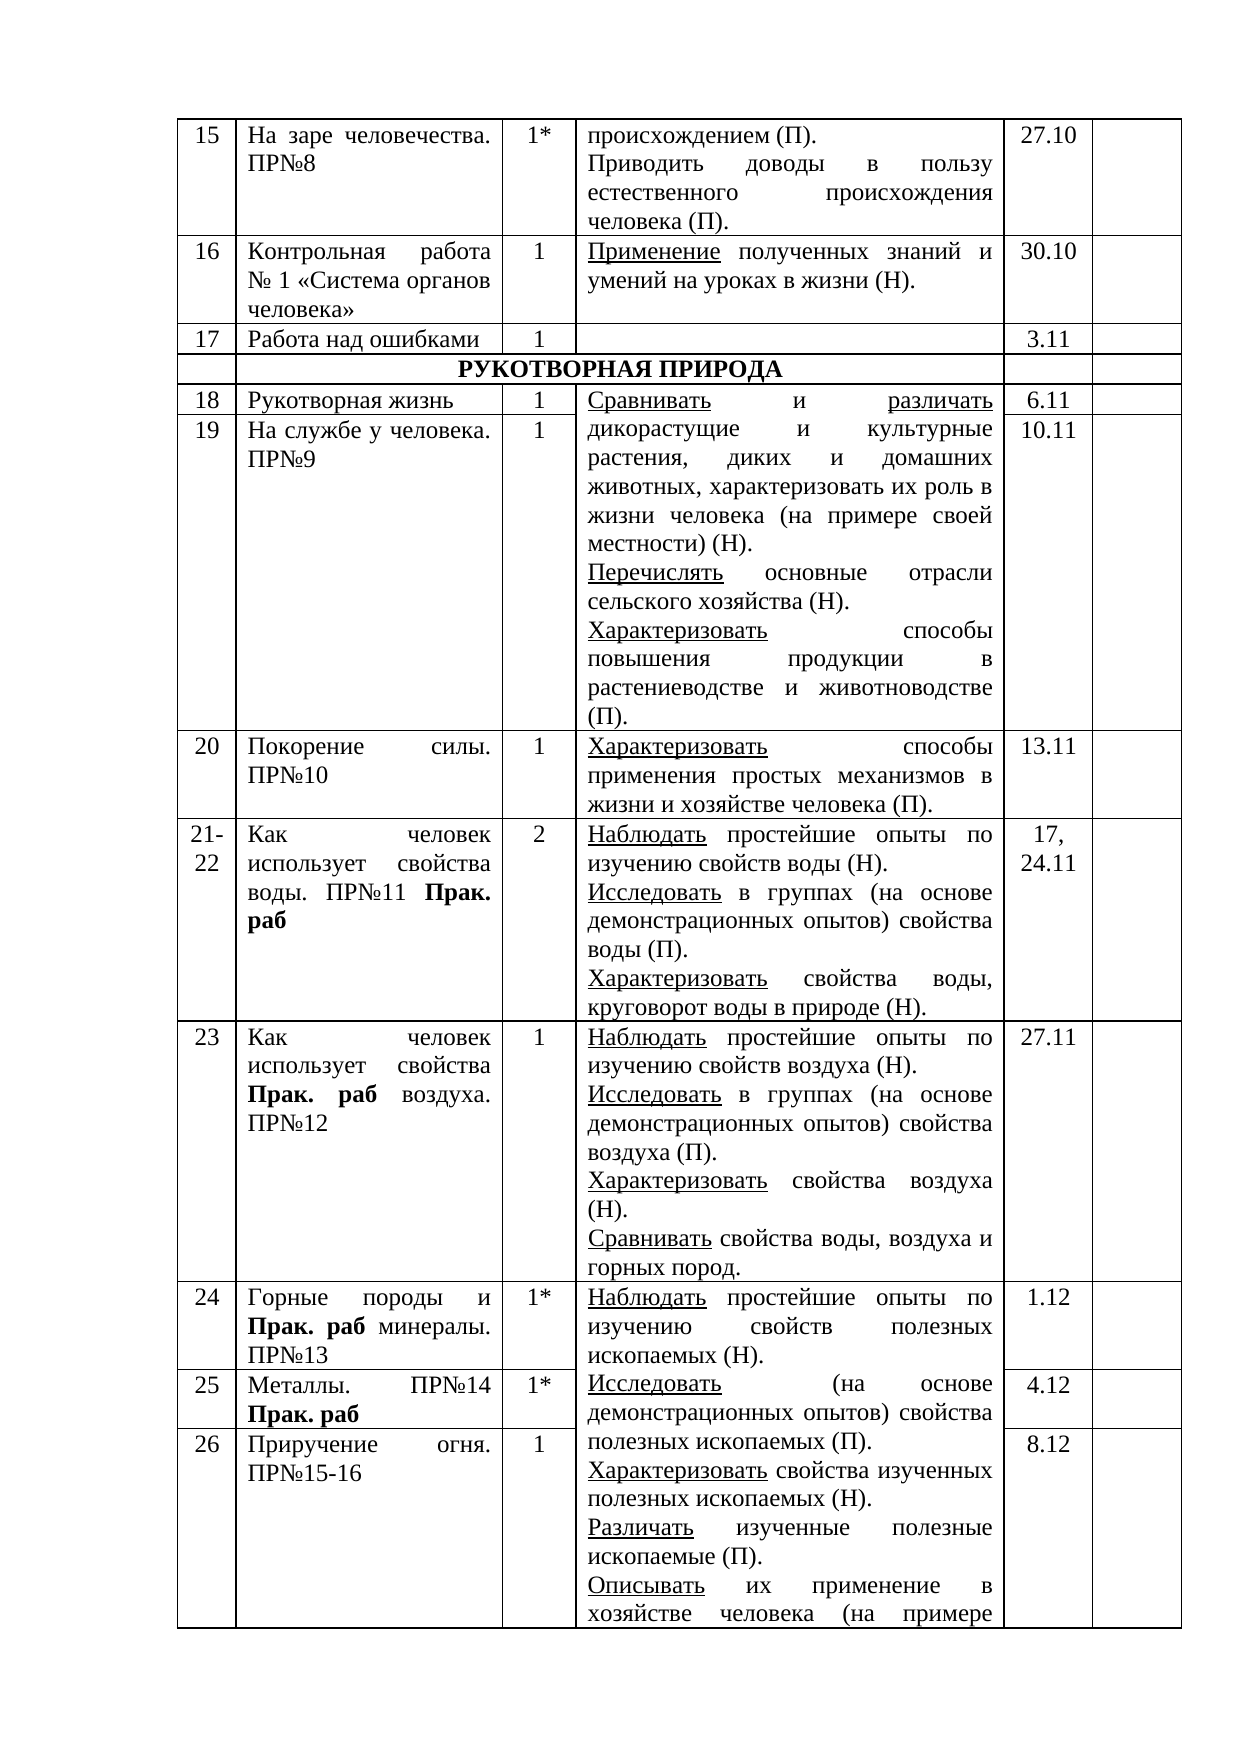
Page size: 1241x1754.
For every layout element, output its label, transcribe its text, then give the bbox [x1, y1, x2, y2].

table_cell 1 [503, 731, 575, 817]
table_cell РУКОТВОРНАЯ ПРИРОДА [237, 355, 1003, 383]
table_cell 1 [503, 415, 575, 730]
table_cell 6.11 [1005, 385, 1092, 413]
table_cell [577, 324, 1003, 353]
table_cell 10.11 [1005, 415, 1092, 730]
table_cell 16 [178, 236, 235, 322]
table_cell [1093, 1022, 1181, 1281]
table_cell 30.10 [1005, 236, 1092, 322]
table_cell 3.11 [1005, 324, 1092, 353]
table_cell 1 [503, 236, 575, 322]
table_cell 27.11 [1005, 1022, 1092, 1281]
table_cell [1093, 731, 1181, 817]
table_cell 26 [178, 1429, 235, 1627]
table_cell 4.12 [1005, 1370, 1092, 1427]
table_cell 1* [503, 1282, 575, 1368]
table_cell [1093, 1282, 1181, 1368]
table_cell [178, 355, 235, 383]
table_cell 19 [178, 415, 235, 730]
table_cell 1* [503, 120, 575, 235]
table_cell На службе у человека. ПР№9 [237, 415, 502, 730]
table_cell [1005, 355, 1092, 383]
table_cell 25 [178, 1370, 235, 1427]
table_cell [577, 120, 1003, 235]
table_cell Контрольная работа № 1 «Система органов человека» [237, 236, 502, 322]
table_cell 1 [503, 1022, 575, 1281]
table_cell 17, 24.11 [1005, 819, 1092, 1020]
table_cell 1 [503, 385, 575, 413]
table_cell 24 [178, 1282, 235, 1368]
table_cell Сравнивать и различать дикорастущие и культурные растения, диких и домашних животных, характеризовать их роль в жизни человека (на примере своей местности) (Н). Перечислять основные отрасли сельского хозяйства (Н). Характеризовать способы повышения продукции в растениеводстве и животноводстве (П). [577, 385, 1003, 730]
table_cell 27.10 [1005, 120, 1092, 235]
table_cell [1093, 1429, 1181, 1627]
table_cell [1093, 236, 1181, 322]
table_cell 13.11 [1005, 731, 1092, 817]
table_cell [1093, 355, 1181, 383]
table_cell Характеризовать способы применения простых механизмов в жизни и хозяйстве человека (П). [577, 731, 1003, 817]
table_cell Наблюдать простейшие опыты по изучению свойств воды (Н). Исследовать в группах (на основе демонстрационных опытов) свойства воды (П). Характеризовать свойства воды, круговорот воды в природе (Н). [577, 819, 1003, 1020]
table_cell 1 [503, 1429, 575, 1627]
table_cell 23 [178, 1022, 235, 1281]
table_cell Покорение силы. ПР№10 [237, 731, 502, 817]
table_cell Применение полученных знаний и умений на уроках в жизни (Н). [577, 236, 1003, 322]
table_cell [1093, 1370, 1181, 1427]
table_cell Наблюдать простейшие опыты по изучению свойств полезных ископаемых (Н). Исследовать (на основе демонстрационных опытов) свойства полезных ископаемых (П). Характеризовать свойства изученных полезных ископаемых (Н). Различать изученные полезные ископаемые (П). Описывать их применение в хозяйстве человека (на примере своей местности) (Н). Сравнивать свойства воды, воздуха и горных пород. [577, 1282, 1003, 1627]
table_cell 18 [178, 385, 235, 413]
table_cell Металлы. ПР№14 Прак. раб [237, 1370, 502, 1427]
table_cell 1.12 [1005, 1282, 1092, 1368]
table_cell [1093, 385, 1181, 413]
table_cell 2 [503, 819, 575, 1020]
table_cell 1* [503, 1370, 575, 1427]
table_cell [1093, 324, 1181, 353]
table_cell 20 [178, 731, 235, 817]
table_cell [1093, 120, 1181, 235]
table_cell 17 [178, 324, 235, 353]
table_cell 8.12 [1005, 1429, 1092, 1627]
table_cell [237, 1429, 502, 1627]
table_cell Работа над ошибками [237, 324, 502, 353]
table_cell 1 [503, 324, 575, 353]
table_cell 15 [178, 120, 235, 235]
table_cell На заре человечества. ПР№8 [237, 120, 502, 235]
table_cell Горные породы и Прак. раб минералы. ПР№13 [237, 1282, 502, 1368]
table_cell Как человек использует свойства Прак. раб воздуха. ПР№12 [237, 1022, 502, 1281]
table_cell 21-22 [178, 819, 235, 1020]
table_cell Наблюдать простейшие опыты по изучению свойств воздуха (Н). Исследовать в группах (на основе демонстрационных опытов) свойства воздуха (П). Характеризовать свойства воздуха (Н). Сравнивать свойства воды, воздуха и горных пород. [577, 1022, 1003, 1281]
table_cell [1093, 819, 1181, 1020]
table_cell Как человек использует свойства воды. ПР№11 Прак. раб [237, 819, 502, 1020]
table_cell [1093, 415, 1181, 730]
table_cell Рукотворная жизнь [237, 385, 502, 413]
